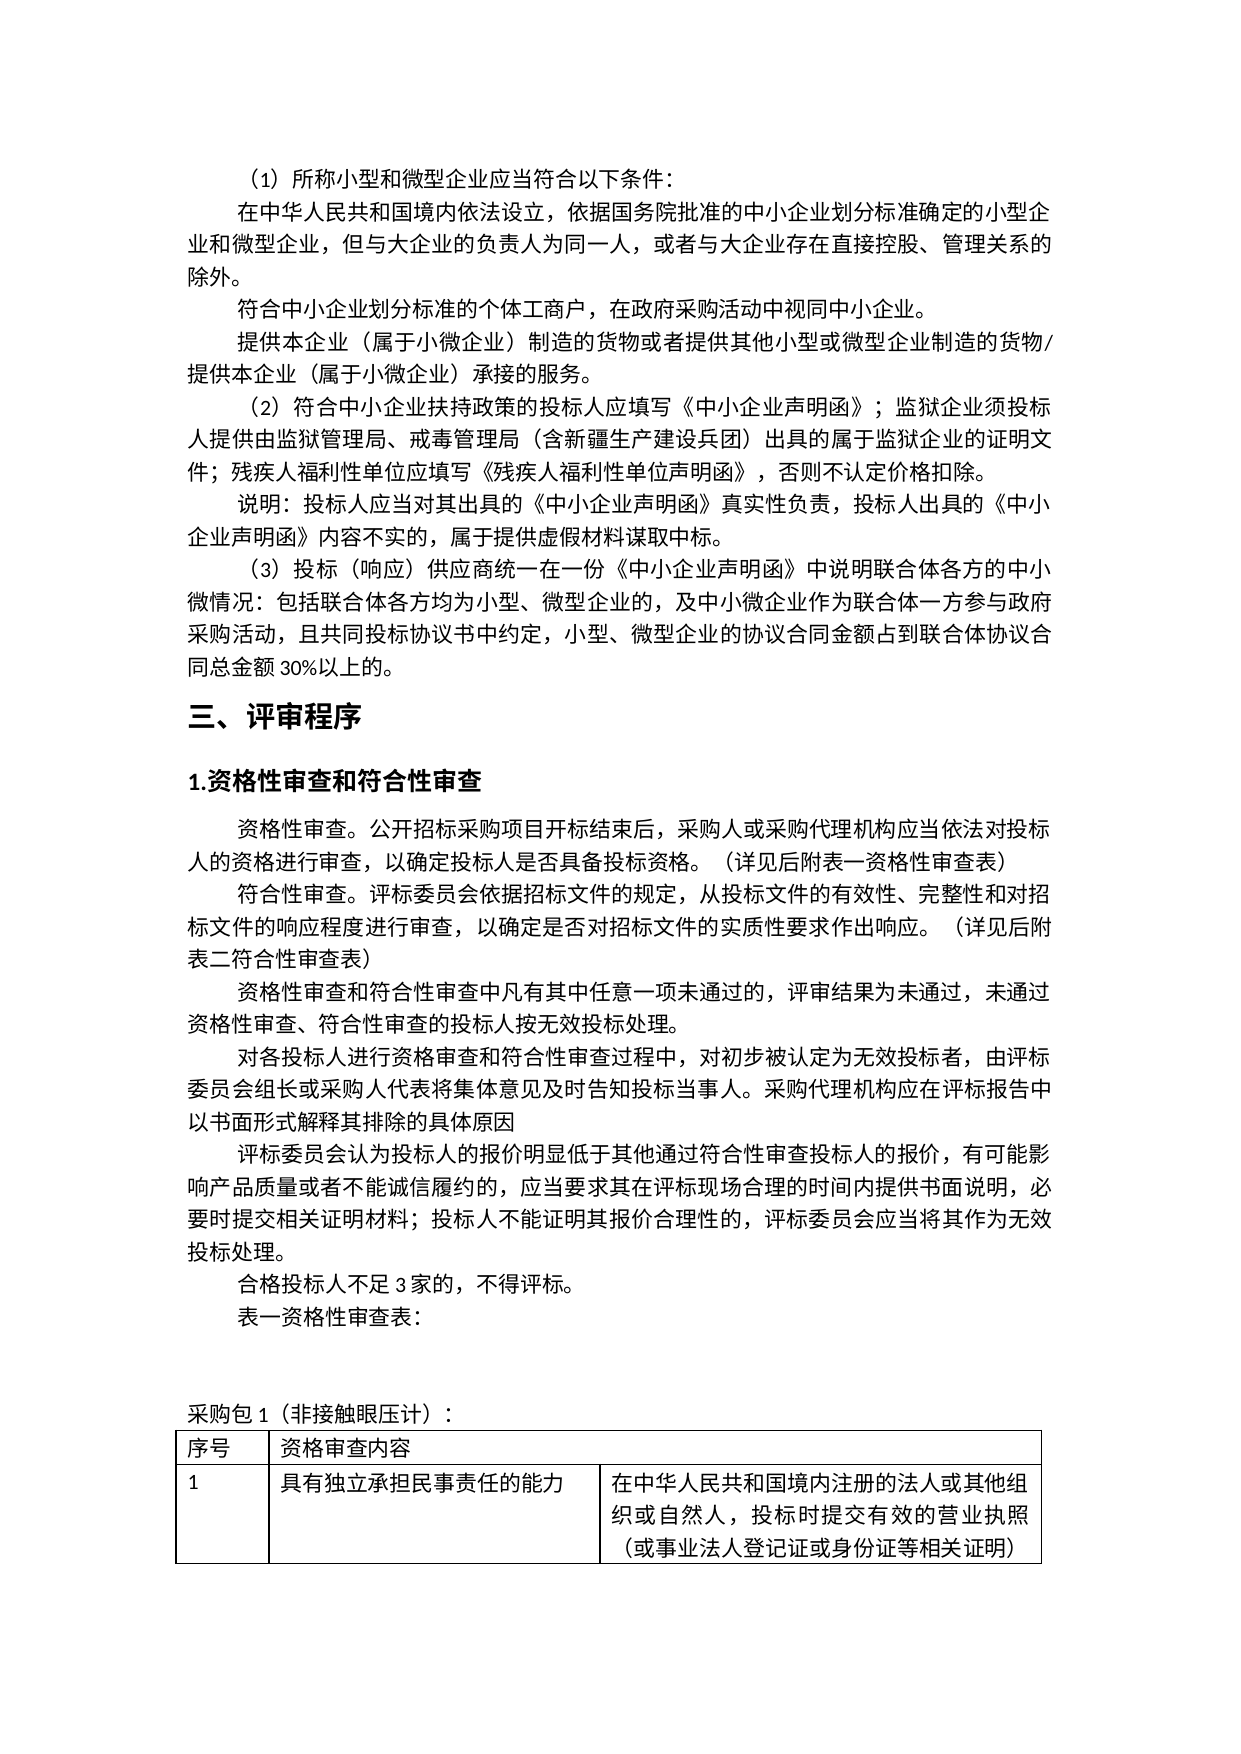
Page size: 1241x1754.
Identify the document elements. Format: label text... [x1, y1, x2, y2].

table_cell 1 [177, 1465, 268, 1563]
text 提供本企业（属于小微企业）制造的货物或者提供其他小型或微型企业制造的货物/提供本企业（属于小微企业）承接的服务。 [187, 324, 1053, 389]
text 评标委员会认为投标人的报价明显低于其他通过符合性审查投标人的报价，有可能影响产品质量或者不能诚信履约的，应当要求其在评标现场合理的时间内提供书面说明，必要时提交相关证明材料；投标人不能证明其报价合理性的，评标委员会应当将其作为无效投标处理。 [187, 1137, 1053, 1267]
text 对各投标人进行资格审查和符合性审查过程中，对初步被认定为无效投标者，由评标委员会组长或采购人代表将集体意见及时告知投标当事人。采购代理机构应在评标报告中以书面形式解释其排除的具体原因 [187, 1039, 1053, 1137]
text 1.资格性审查和符合性审查 [187, 747, 1053, 812]
text （2）符合中小企业扶持政策的投标人应填写《中小企业声明函》；监狱企业须投标人提供由监狱管理局、戒毒管理局（含新疆生产建设兵团）出具的属于监狱企业的证明文件；残疾人福利性单位应填写《残疾人福利性单位声明函》，否则不认定价格扣除。 [187, 389, 1053, 487]
text 表一资格性审查表： [187, 1299, 1053, 1332]
text 资格性审查。公开招标采购项目开标结束后，采购人或采购代理机构应当依法对投标人的资格进行审查，以确定投标人是否具备投标资格。（详见后附表一资格性审查表） [187, 812, 1053, 877]
text 三、评审程序 [187, 682, 1053, 747]
text 符合性审查。评标委员会依据招标文件的规定，从投标文件的有效性、完整性和对招标文件的响应程度进行审查，以确定是否对招标文件的实质性要求作出响应。（详见后附表二符合性审查表） [187, 877, 1053, 974]
table_cell 具有独立承担民事责任的能力 [270, 1465, 599, 1563]
text 在中华人民共和国境内依法设立，依据国务院批准的中小企业划分标准确定的小型企业和微型企业，但与大企业的负责人为同一人，或者与大企业存在直接控股、管理关系的除外。 [187, 194, 1053, 292]
table_header 序号 [177, 1431, 268, 1463]
text 说明：投标人应当对其出具的《中小企业声明函》真实性负责，投标人出具的《中小企业声明函》内容不实的，属于提供虚假材料谋取中标。 [187, 487, 1053, 552]
text （3）投标（响应）供应商统一在一份《中小企业声明函》中说明联合体各方的中小微情况：包括联合体各方均为小型、微型企业的，及中小微企业作为联合体一方参与政府采购活动，且共同投标协议书中约定，小型、微型企业的协议合同金额占到联合体协议合同总金额30%以上的。 [187, 552, 1053, 682]
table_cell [601, 1465, 1041, 1563]
text （1）所称小型和微型企业应当符合以下条件： [187, 162, 1053, 194]
text 采购包1（非接触眼压计）： [187, 1397, 1053, 1429]
text 合格投标人不足3家的，不得评标。 [187, 1267, 1053, 1299]
text 符合中小企业划分标准的个体工商户，在政府采购活动中视同中小企业。 [187, 292, 1053, 324]
text 资格性审查和符合性审查中凡有其中任意一项未通过的，评审结果为未通过，未通过资格性审查、符合性审查的投标人按无效投标处理。 [187, 974, 1053, 1039]
table_header 资格审查内容 [270, 1431, 1041, 1463]
